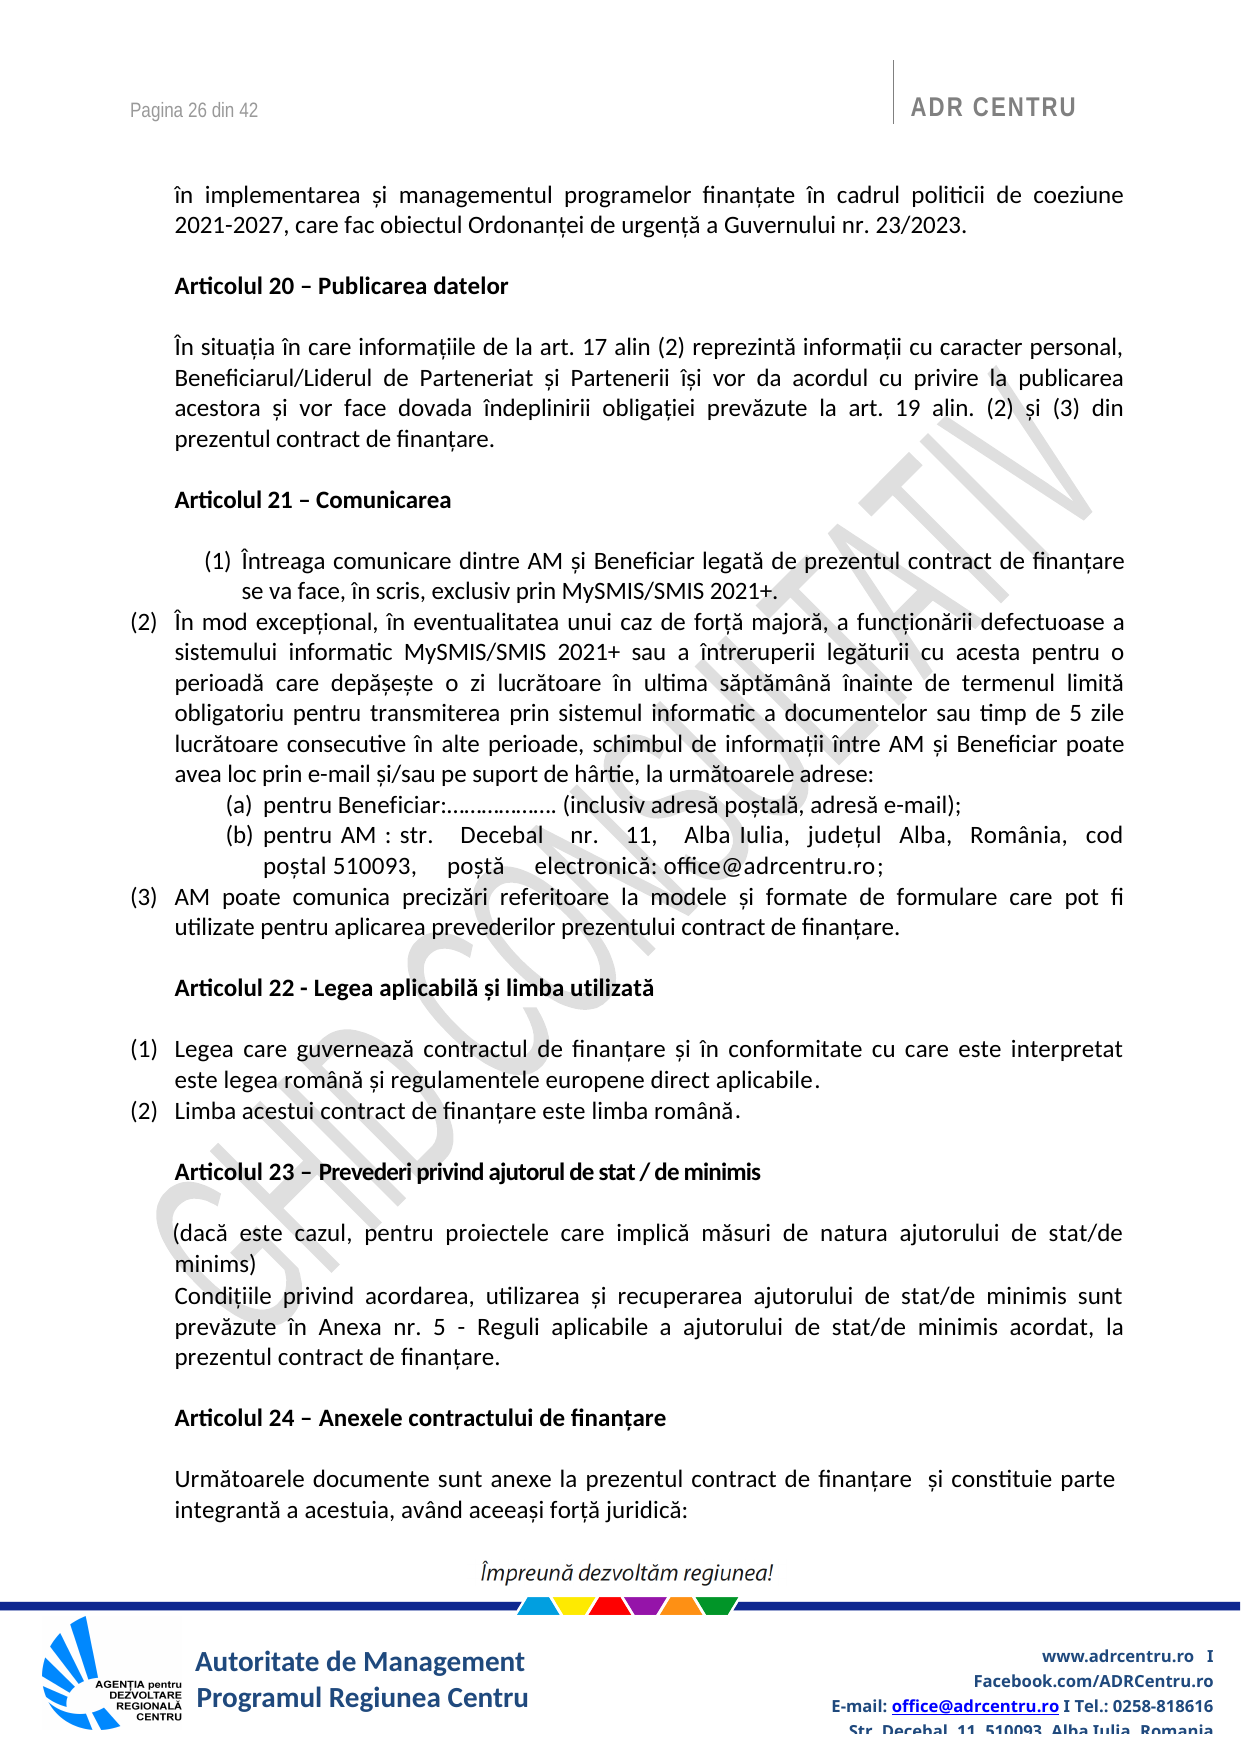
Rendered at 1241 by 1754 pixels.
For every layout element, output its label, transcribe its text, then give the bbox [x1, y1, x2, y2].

text Condițiile privind acordarea, utilizarea și recuperarea ajutorului de stat/de minimis sunt prevăzute în Anexa nr. 5 - Reguli aplicabile a ajutorului de stat/de minimis acordat, la prezentul contract de finanțare. [174, 1280, 1125, 1372]
list Limba acestui contract de finanțare este limba română. [130, 1094, 1125, 1126]
picture [0, 1597, 526, 1615]
list Întreaga comunicare dintre AM și Beneficiar legată de prezentul contract de finanțare se va face, în scris, exclusiv prin MySMIS/SMIS 2021+. [204, 545, 1125, 606]
list Legea care guvernează contractul de finanțare și în conformitate cu care este interpretat este legea română și regulamentele europene direct aplicabile. [130, 1033, 1125, 1094]
picture [42, 1616, 182, 1730]
text (dacă este cazul, pentru proiectele care implică măsuri de natura ajutorului de stat/de minims) [172, 1218, 1125, 1279]
list pentru AM : str. Decebal nr. 11, Alba Iulia, județul Alba, România, cod poștal 510093, poștă electronică: office@adrcentru.ro; [225, 820, 1125, 881]
text Articolul 24 – Anexele contractului de finanțare [174, 1402, 1125, 1433]
picture [467, 1559, 786, 1586]
list AM poate comunica precizări referitoare la modele și formate de formulare care pot fi utilizate pentru aplicarea prevederilor prezentului contract de finanțare. [130, 881, 1125, 942]
text Articolul 20 – Publicarea datelor [174, 270, 1125, 301]
text În situația în care informațiile de la art. 17 alin (2) reprezintă informații cu caracter personal, Beneficiarul/Liderul de Parteneriat și Partenerii își vor da acordul cu privire la publicarea acestora și vor face dovada îndeplinirii obligației prevăzute la art. 19 alin. (2) și (3) din prezentul contract de finanțare. [174, 331, 1125, 453]
text Articolul 21 – Comunicarea [174, 484, 1125, 514]
picture [550, 1597, 1241, 1615]
text Următoarele documente sunt anexe la prezentul contract de finanțare și constituie parte integrantă a acestuia, având aceeași forță juridică: [174, 1463, 1117, 1524]
text Articolul 22 - Legea aplicabilă și limba utilizată [174, 972, 1125, 1003]
text Articolul 23 – Prevederi privind ajutorul de stat / de minimis [174, 1157, 1125, 1187]
list pentru Beneficiar:………………. (inclusiv adresă poștală, adresă e-mail); [225, 789, 1125, 820]
list În mod excepțional, în eventualitatea unui caz de forță majoră, a funcționării defectuoase a sistemului informatic MySMIS/SMIS 2021+ sau a întreruperii legăturii cu acesta pentru o perioadă care depășește o zi lucrătoare în ultima săptămână înainte de termenul limită obligatoriu pentru transmiterea prin sistemul informatic a documentelor sau timp de 5 zile lucrătoare consecutive în alte perioade, schimbul de informații între AM și Beneficiar poate avea loc prin e-mail și/sau pe suport de hârtie, la următoarele adrese: [130, 606, 1125, 789]
